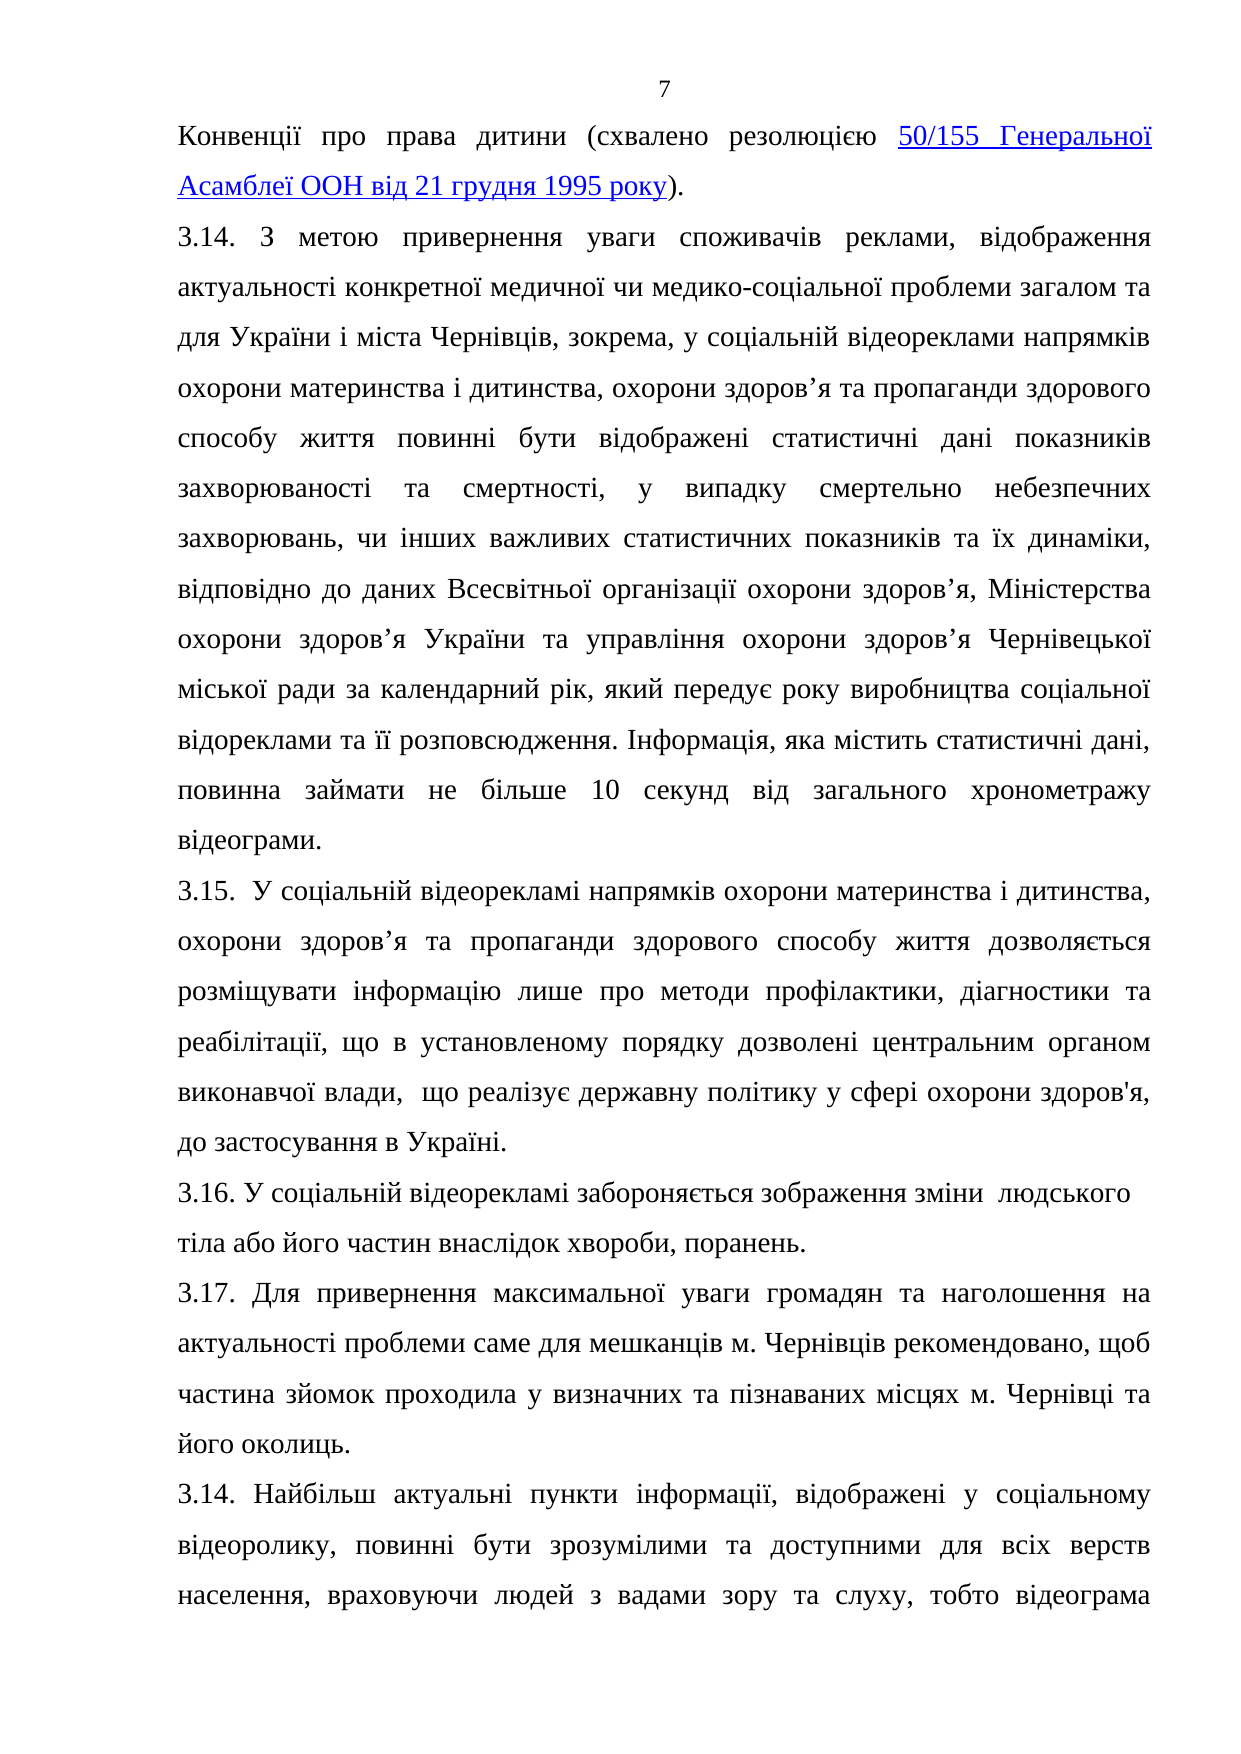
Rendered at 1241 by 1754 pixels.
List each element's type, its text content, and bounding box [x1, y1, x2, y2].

text 3.15. У соціальній відеорекламі напрямків охорони материнства і дитинства, охорони здоров’я та пропаганди здорового способу життя дозволяється розміщувати інформацію лише про методи профілактики, діагностики та реабілітації, що в установленому порядку дозволені центральним органом виконавчої влади, що реалізує державну політику у сфері охорони здоров'я, до застосування в Україні. [177, 873, 1152, 1158]
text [177, 118, 1152, 202]
text 3.16. У соціальній відеорекламі забороняється зображення зміни людського тіла або його частин внаслідок хвороби, поранень. [177, 1175, 1152, 1258]
text 3.17. Для привернення максимальної уваги громадян та наголошення на актуальності проблеми саме для мешканців м. Чернівців рекомендовано, щоб частина зйомок проходила у визначних та пізнаваних місцях м. Чернівці та його околиць. [177, 1275, 1152, 1460]
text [177, 1477, 1152, 1611]
text 3.14. З метою привернення уваги споживачів реклами, відображення актуальності конкретної медичної чи медико-соціальної проблеми загалом та для України і міста Чернівців, зокрема, у соціальній відеореклами напрямків охорони материнства і дитинства, охорони здоров’я та пропаганди здорового способу життя повинні бути відображені статистичні дані показників захворюваності та смертності, у випадку смертельно небезпечних захворювань, чи інших важливих статистичних показників та їх динаміки, відповідно до даних Всесвітньої організації охорони здоров’я, Міністерства охорони здоров’я України та управління охорони здоров’я Чернівецької міської ради за календарний рік, який передує року виробництва соціальної відореклами та її розповсюдження. Інформація, яка містить статистичні дані, повинна займати не більше 10 секунд від загального хронометражу відеограми. [177, 219, 1152, 856]
